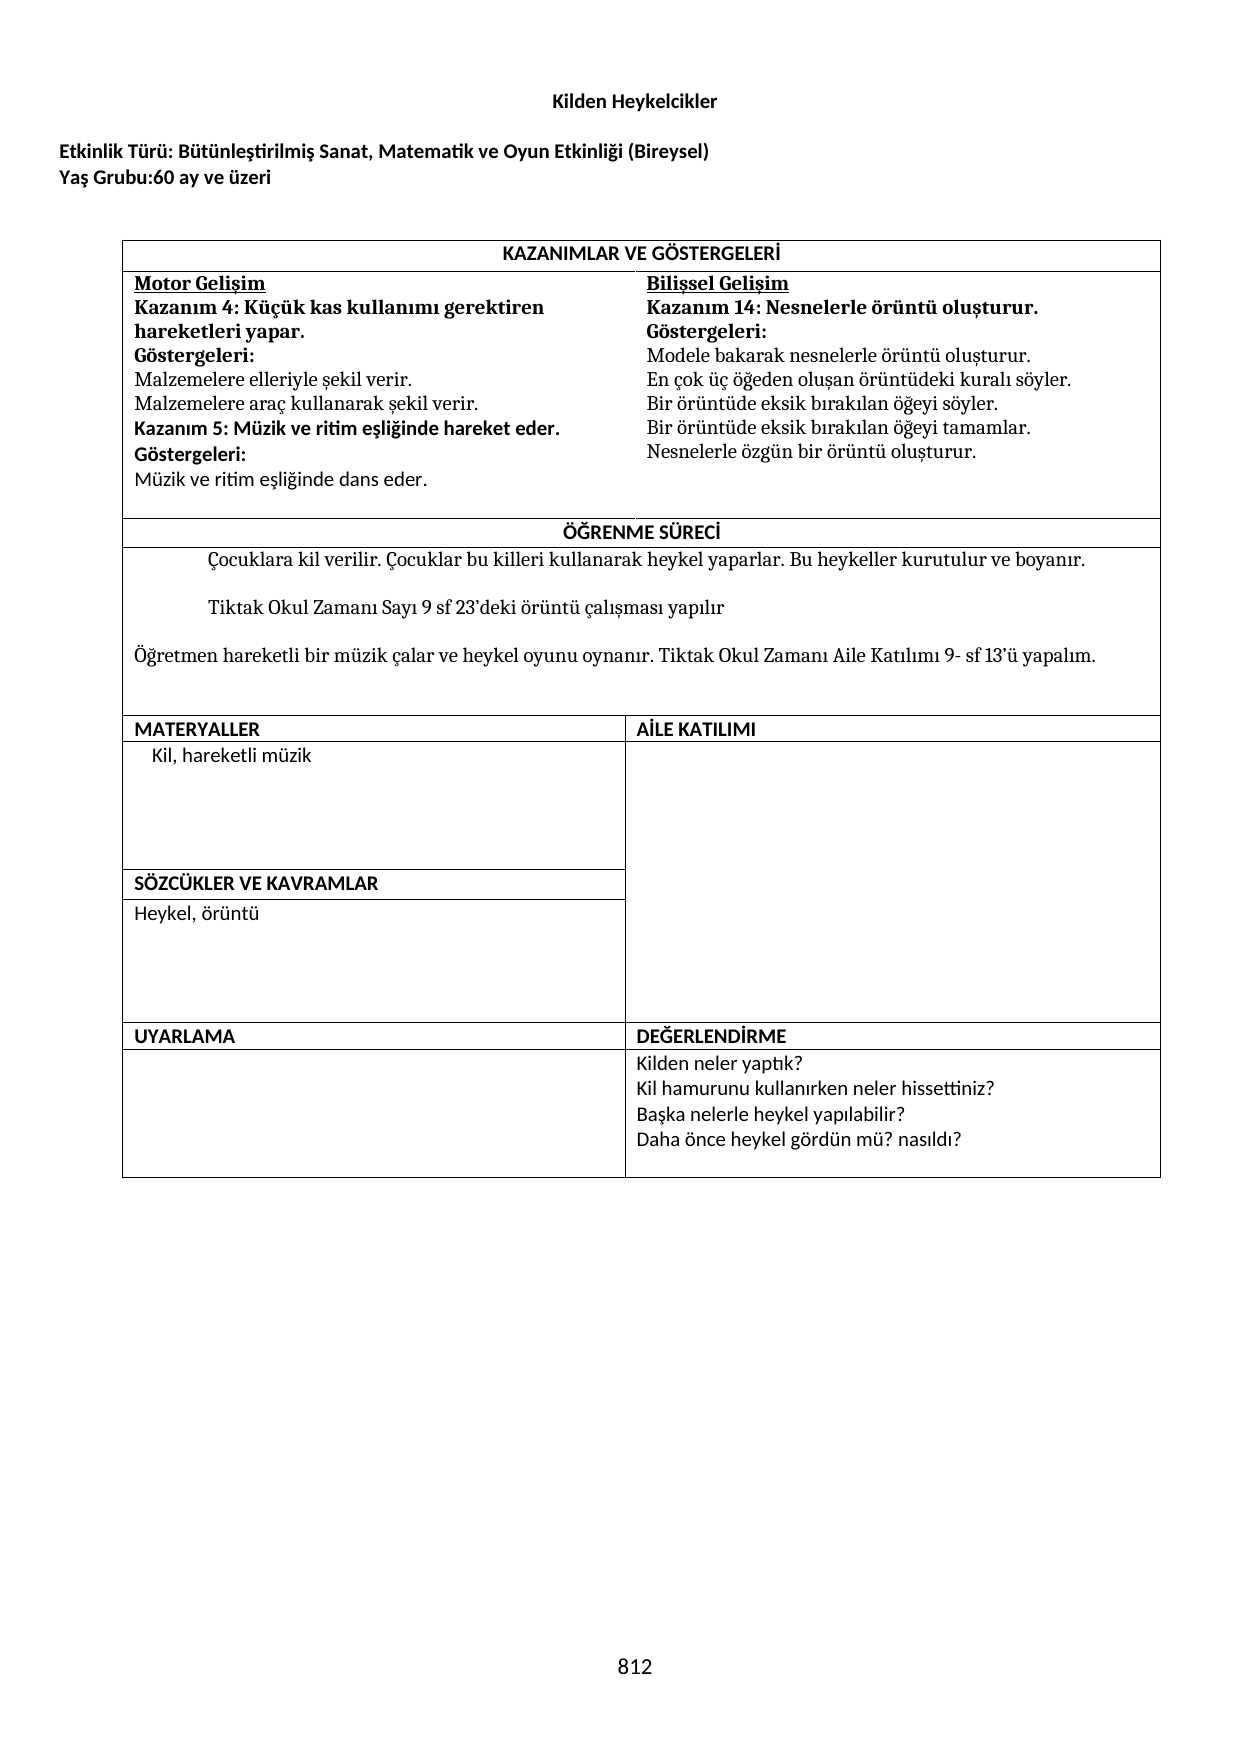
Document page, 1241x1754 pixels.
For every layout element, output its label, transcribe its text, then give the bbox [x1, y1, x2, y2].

table_cell [123, 1050, 625, 1177]
table_cell Kilden neler yaptık? Kil hamurunu kullanırken neler hissettiniz? Başka nelerle heykel yapılabilir? Daha önce heykel gördün mü? nasıldı? [626, 1050, 1160, 1177]
table_cell Bilişsel Gelişim Kazanım 14: Nesnelerle örüntü oluşturur. Göstergeleri: Modele bakarak nesnelerle örüntü oluşturur. En çok üç öğeden oluşan örüntüdeki kuralı söyler. Bir örüntüde eksik bırakılan öğeyi söyler. Bir örüntüde eksik bırakılan öğeyi tamamlar. Nesnelerle özgün bir örüntü oluşturur. [636, 272, 1160, 518]
text Kilden Heykelcikler [59, 89, 1211, 114]
table_header KAZANIMLAR VE GÖSTERGELERİ [123, 241, 1160, 271]
table_cell Çocuklara kil verilir. Çocuklar bu killeri kullanarak heykel yaparlar. Bu heykeller kurutulur ve boyanır. Tiktak Okul Zamanı Sayı 9 sf 23’deki örüntü çalışması yapılır Öğretmen hareketli bir müzik çalar ve heykel oyunu oynanır. Tiktak Okul Zamanı Aile Katılımı 9- sf 13’ü yapalım. [123, 548, 1160, 715]
table_cell Heykel, örüntü [123, 900, 625, 1022]
table_cell AİLE KATILIMI [626, 716, 1160, 741]
table_cell UYARLAMA [123, 1023, 625, 1049]
table_cell Kil, hareketli müzik [123, 742, 625, 869]
table_cell MATERYALLER [123, 716, 625, 741]
table_cell DEĞERLENDİRME [626, 1023, 1160, 1049]
text Yaş Grubu:60 ay ve üzeri [59, 164, 1211, 189]
table_cell SÖZCÜKLER VE KAVRAMLAR [123, 870, 625, 899]
text Etkinlik Türü: Bütünleştirilmiş Sanat, Matematik ve Oyun Etkinliği (Bireysel) [59, 139, 1211, 164]
table_cell [626, 742, 1160, 1022]
table_cell ÖĞRENME SÜRECİ [123, 519, 1160, 547]
table_cell Motor Gelişim Kazanım 4: Küçük kas kullanımı gerektiren hareketleri yapar. Göstergeleri: Malzemelere elleriyle şekil verir. Malzemelere araç kullanarak şekil verir. Kazanım 5: Müzik ve ritim eşliğinde hareket eder. Göstergeleri: Müzik ve ritim eşliğinde dans eder. [123, 272, 635, 518]
